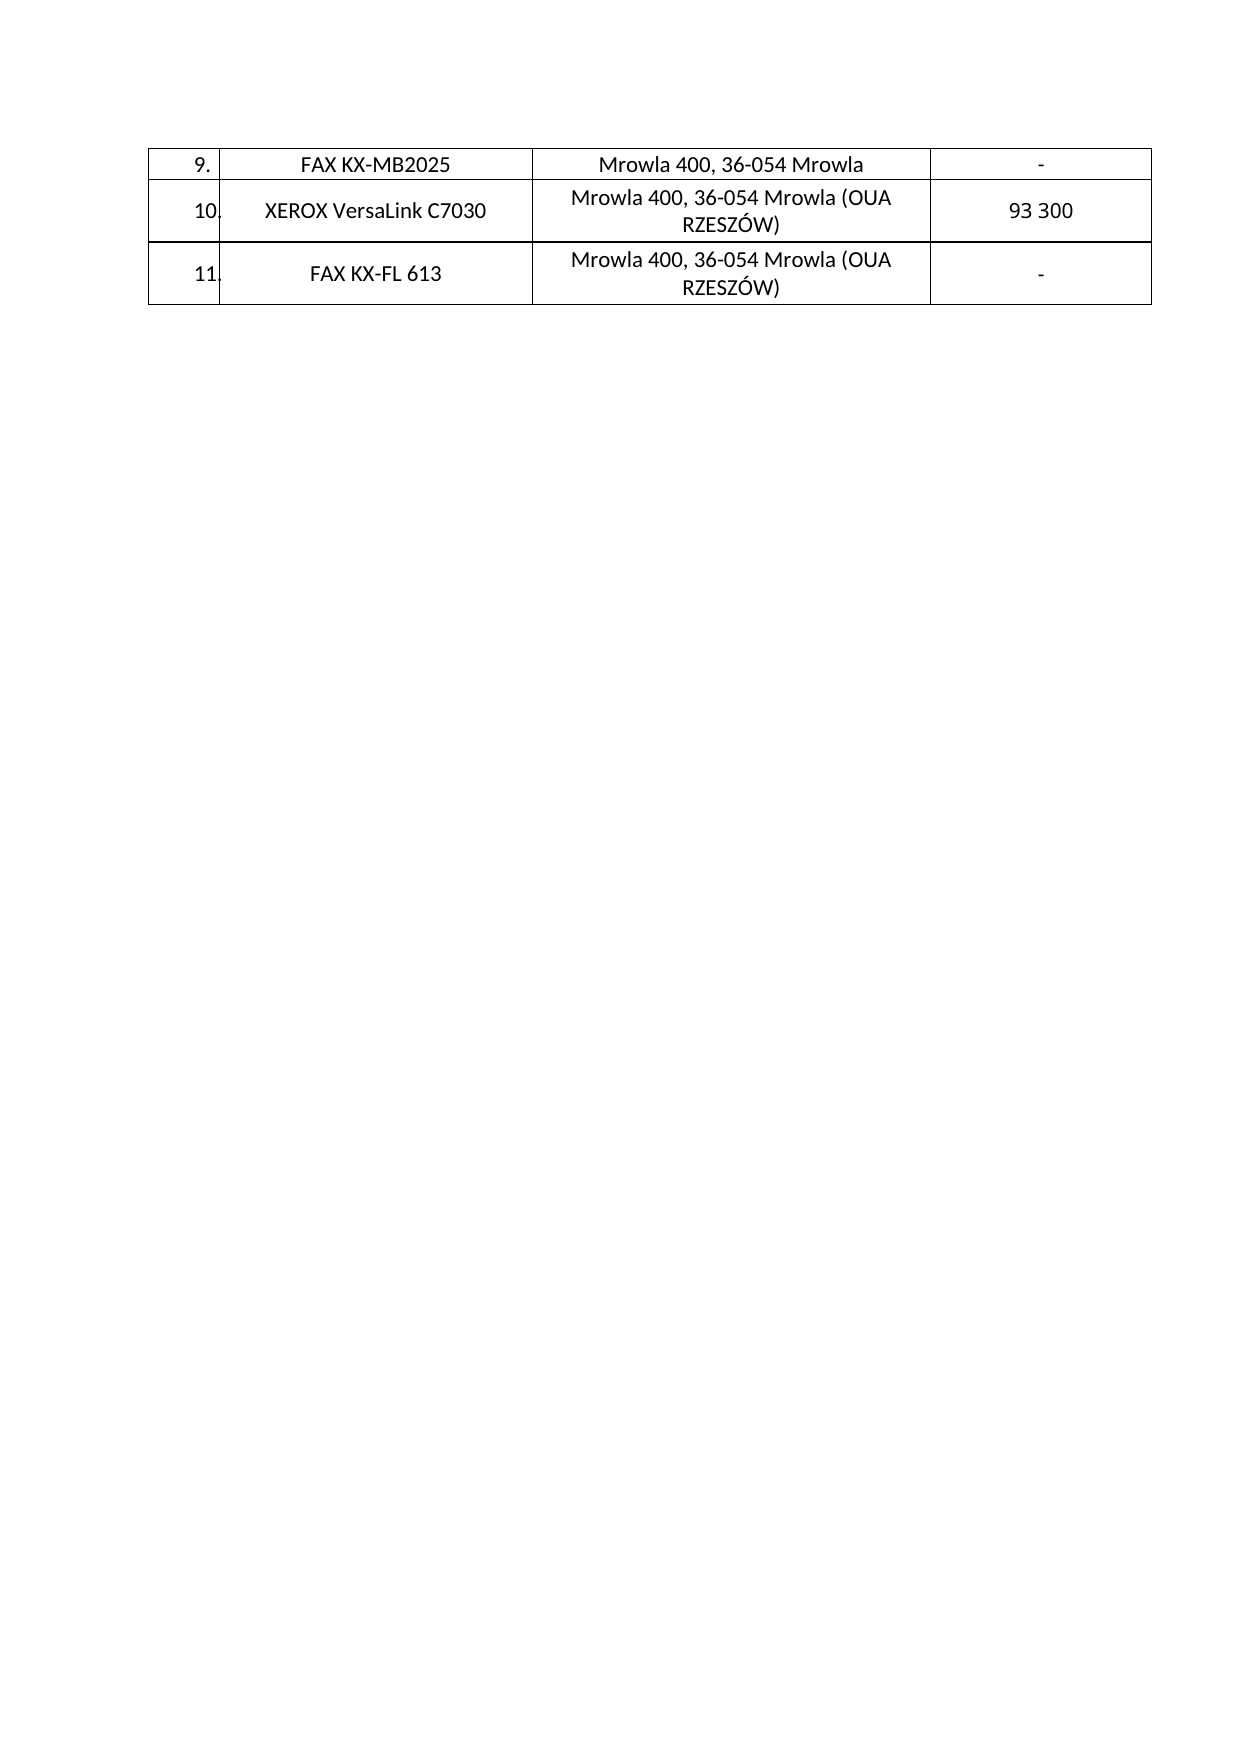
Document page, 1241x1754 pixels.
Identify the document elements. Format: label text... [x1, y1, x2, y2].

table_cell FAX KX-FL 613 [220, 243, 532, 304]
table_cell Mrowla 400, 36-054 Mrowla (OUA RZESZÓW) [533, 243, 930, 304]
table_cell XEROX VersaLink C7030 [220, 180, 532, 241]
table_cell [149, 180, 219, 241]
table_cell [533, 149, 930, 179]
table_cell - [931, 149, 1151, 179]
table_cell FAX KX-MB2025 [220, 149, 532, 179]
table_cell 93 300 [931, 180, 1151, 241]
table_cell - [931, 243, 1151, 304]
table_cell [149, 243, 219, 304]
table_cell [149, 149, 219, 179]
table_cell Mrowla 400, 36-054 Mrowla (OUA RZESZÓW) [533, 180, 930, 241]
